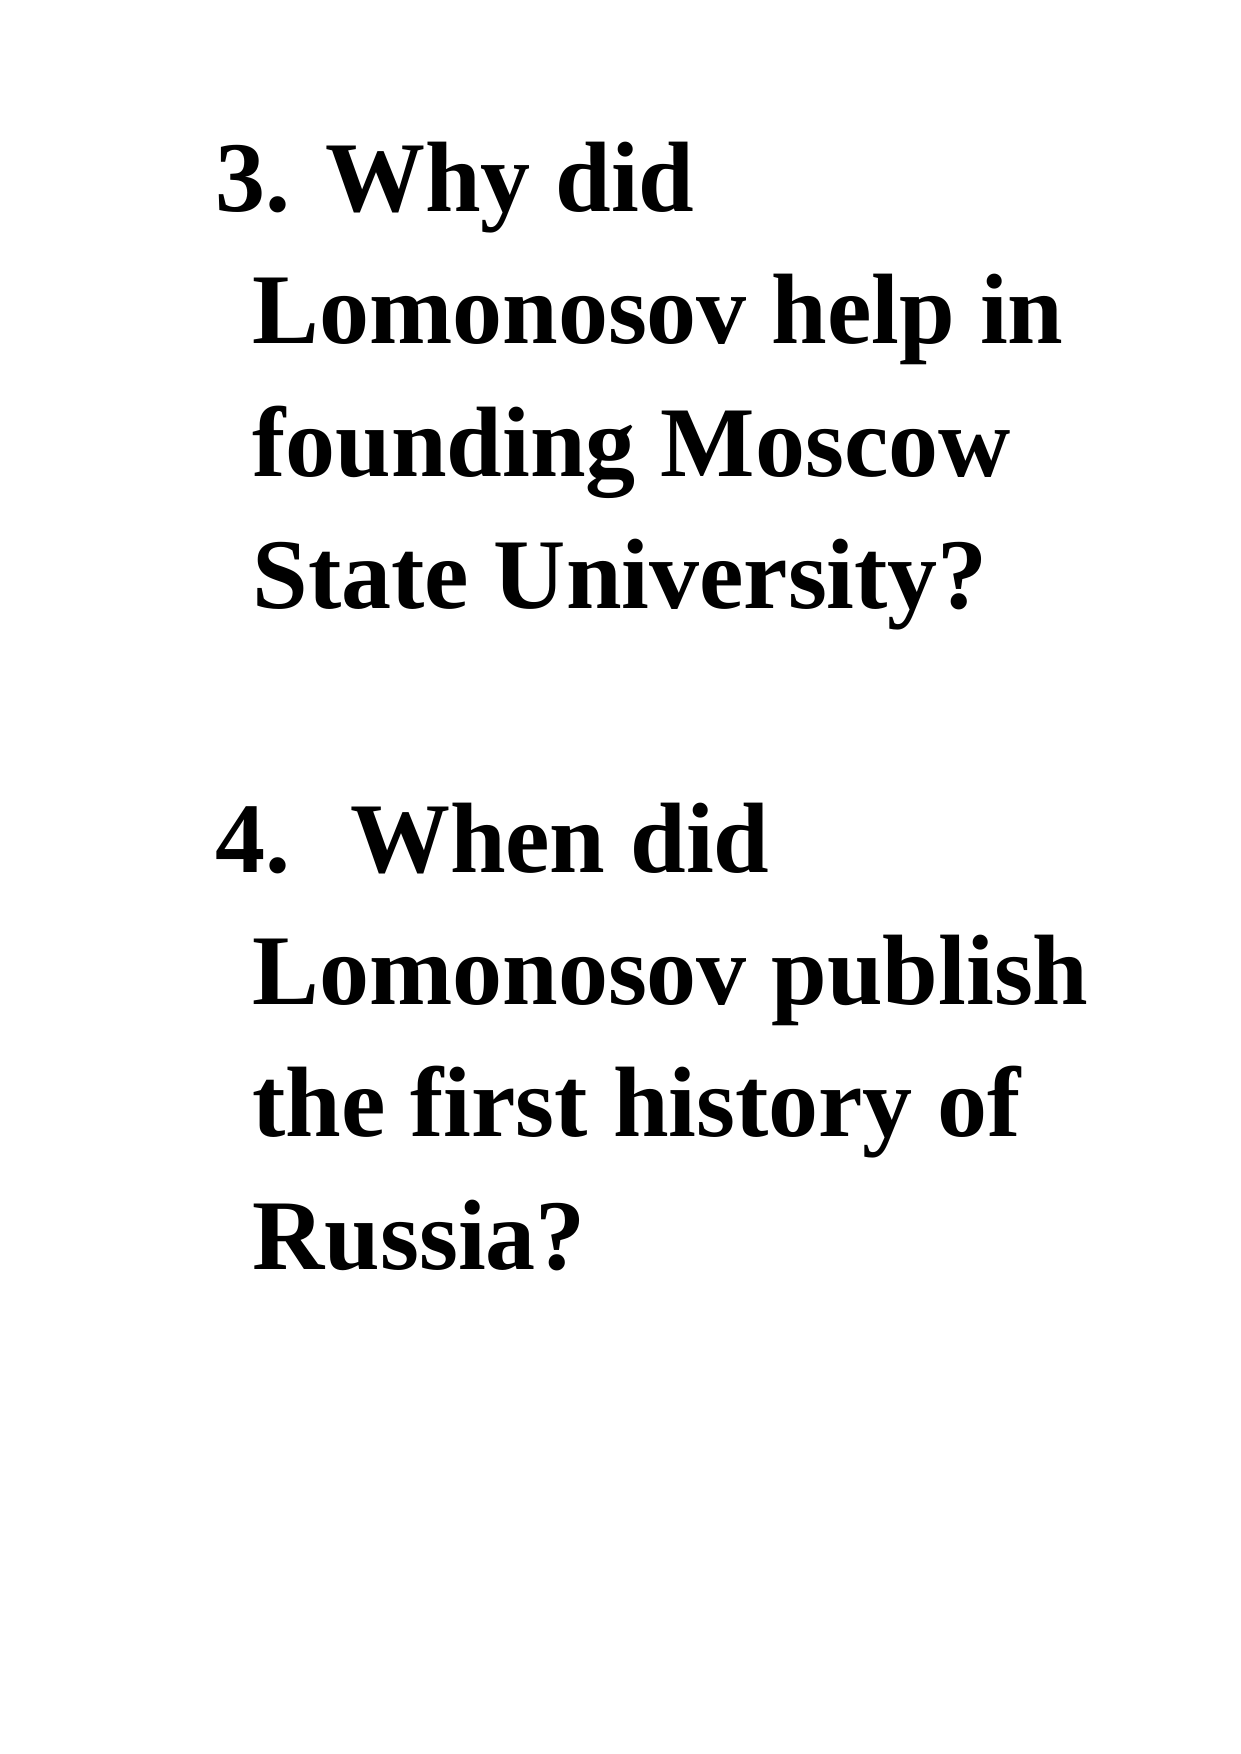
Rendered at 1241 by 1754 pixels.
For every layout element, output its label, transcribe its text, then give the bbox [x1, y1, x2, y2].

list When did Lomonosov publish the first history of Russia? [215, 779, 1152, 1291]
list Why did Lomonosov help in founding Moscow State University? [215, 118, 1152, 630]
